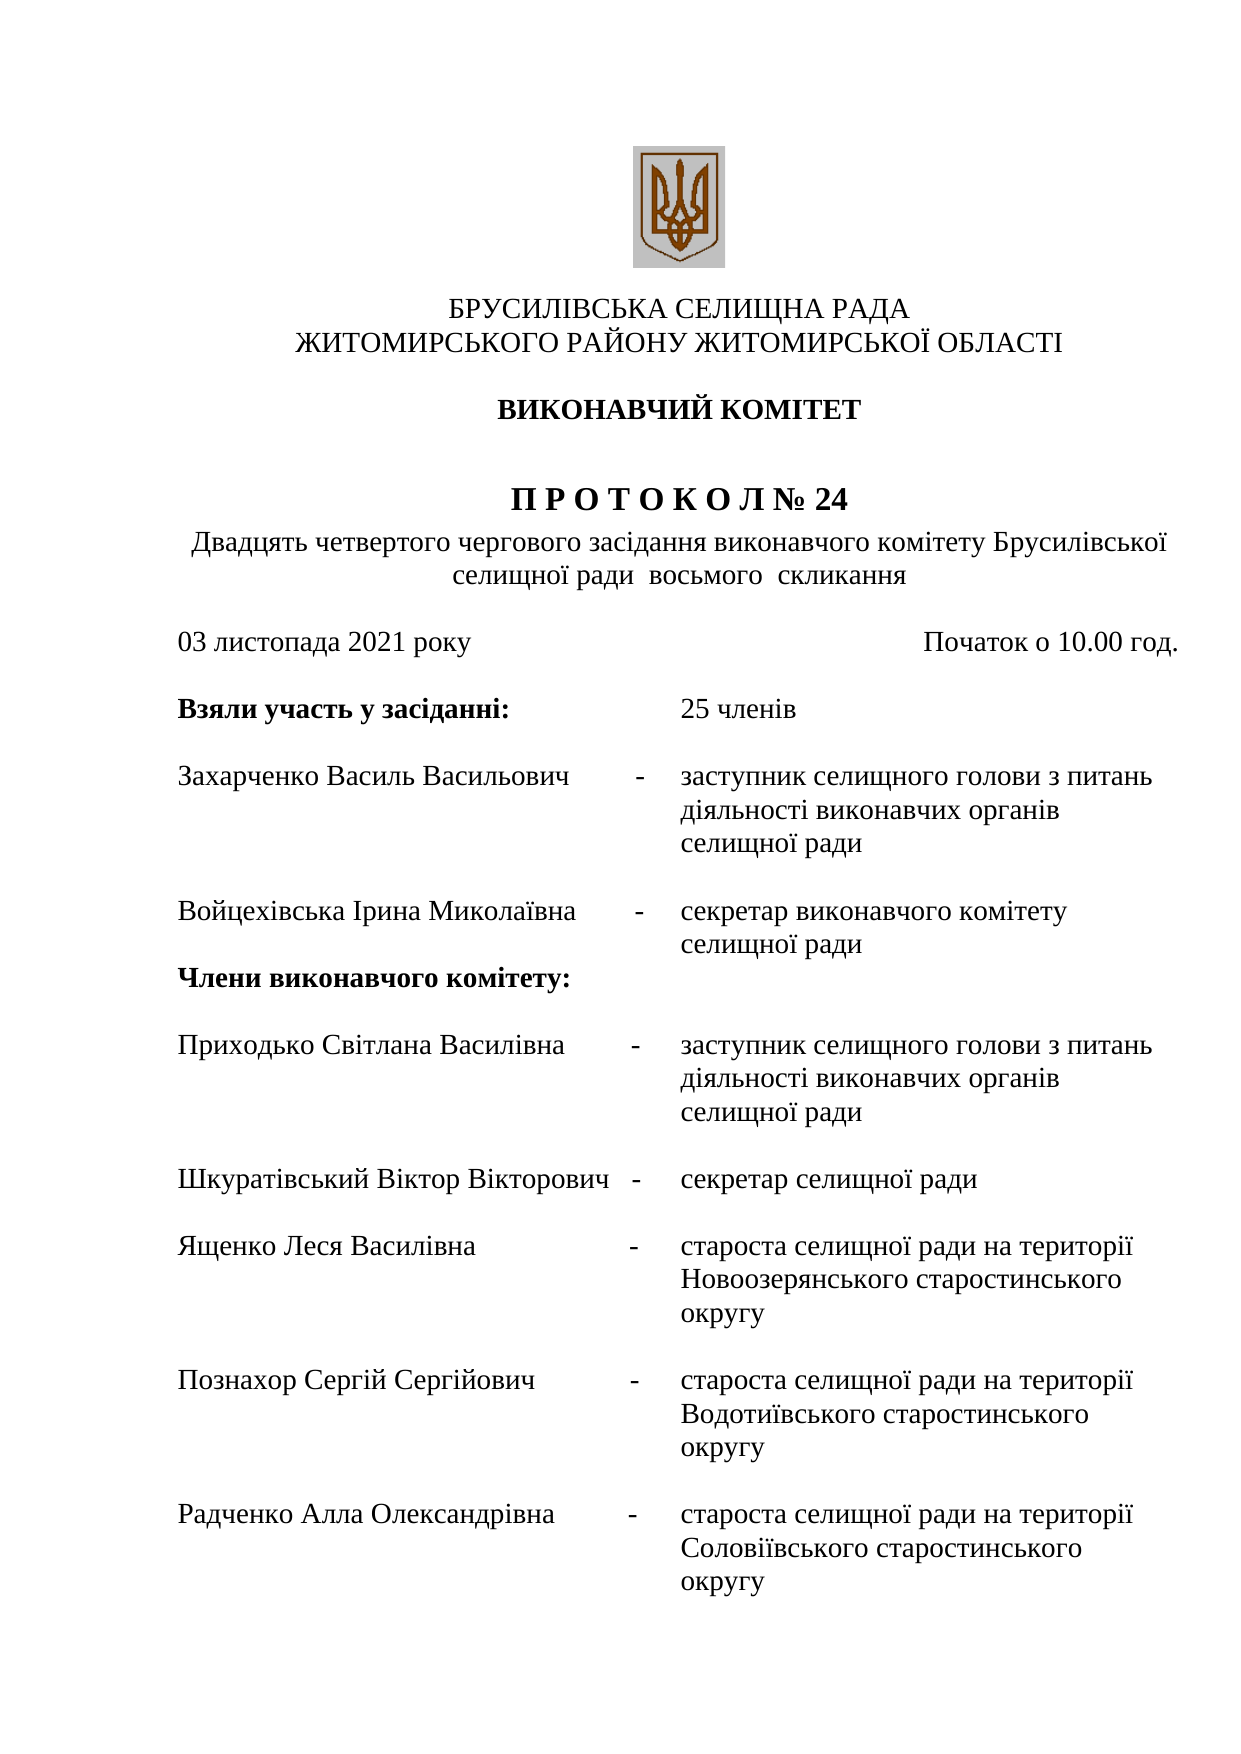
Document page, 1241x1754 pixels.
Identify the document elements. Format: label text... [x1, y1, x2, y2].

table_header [166, 691, 669, 1631]
text 03 листопада 2021 року Початок о 10.00 год. [177, 624, 1181, 658]
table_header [669, 691, 1172, 1631]
text Двадцять четвертого чергового засідання виконавчого комітету Брусилівської селищної ради восьмого скликання [177, 524, 1181, 591]
subtitle ВИКОНАВЧИЙ КОМІТЕТ [177, 392, 1181, 425]
subtitle ЖИТОМИРСЬКОГО РАЙОНУ ЖИТОМИРСЬКОЇ ОБЛАСТІ [177, 325, 1181, 358]
subtitle БРУСИЛІВСЬКА СЕЛИЩНА РАДА [177, 291, 1181, 325]
picture [633, 146, 726, 268]
subtitle П Р О Т О К О Л № 24 [177, 479, 1181, 517]
